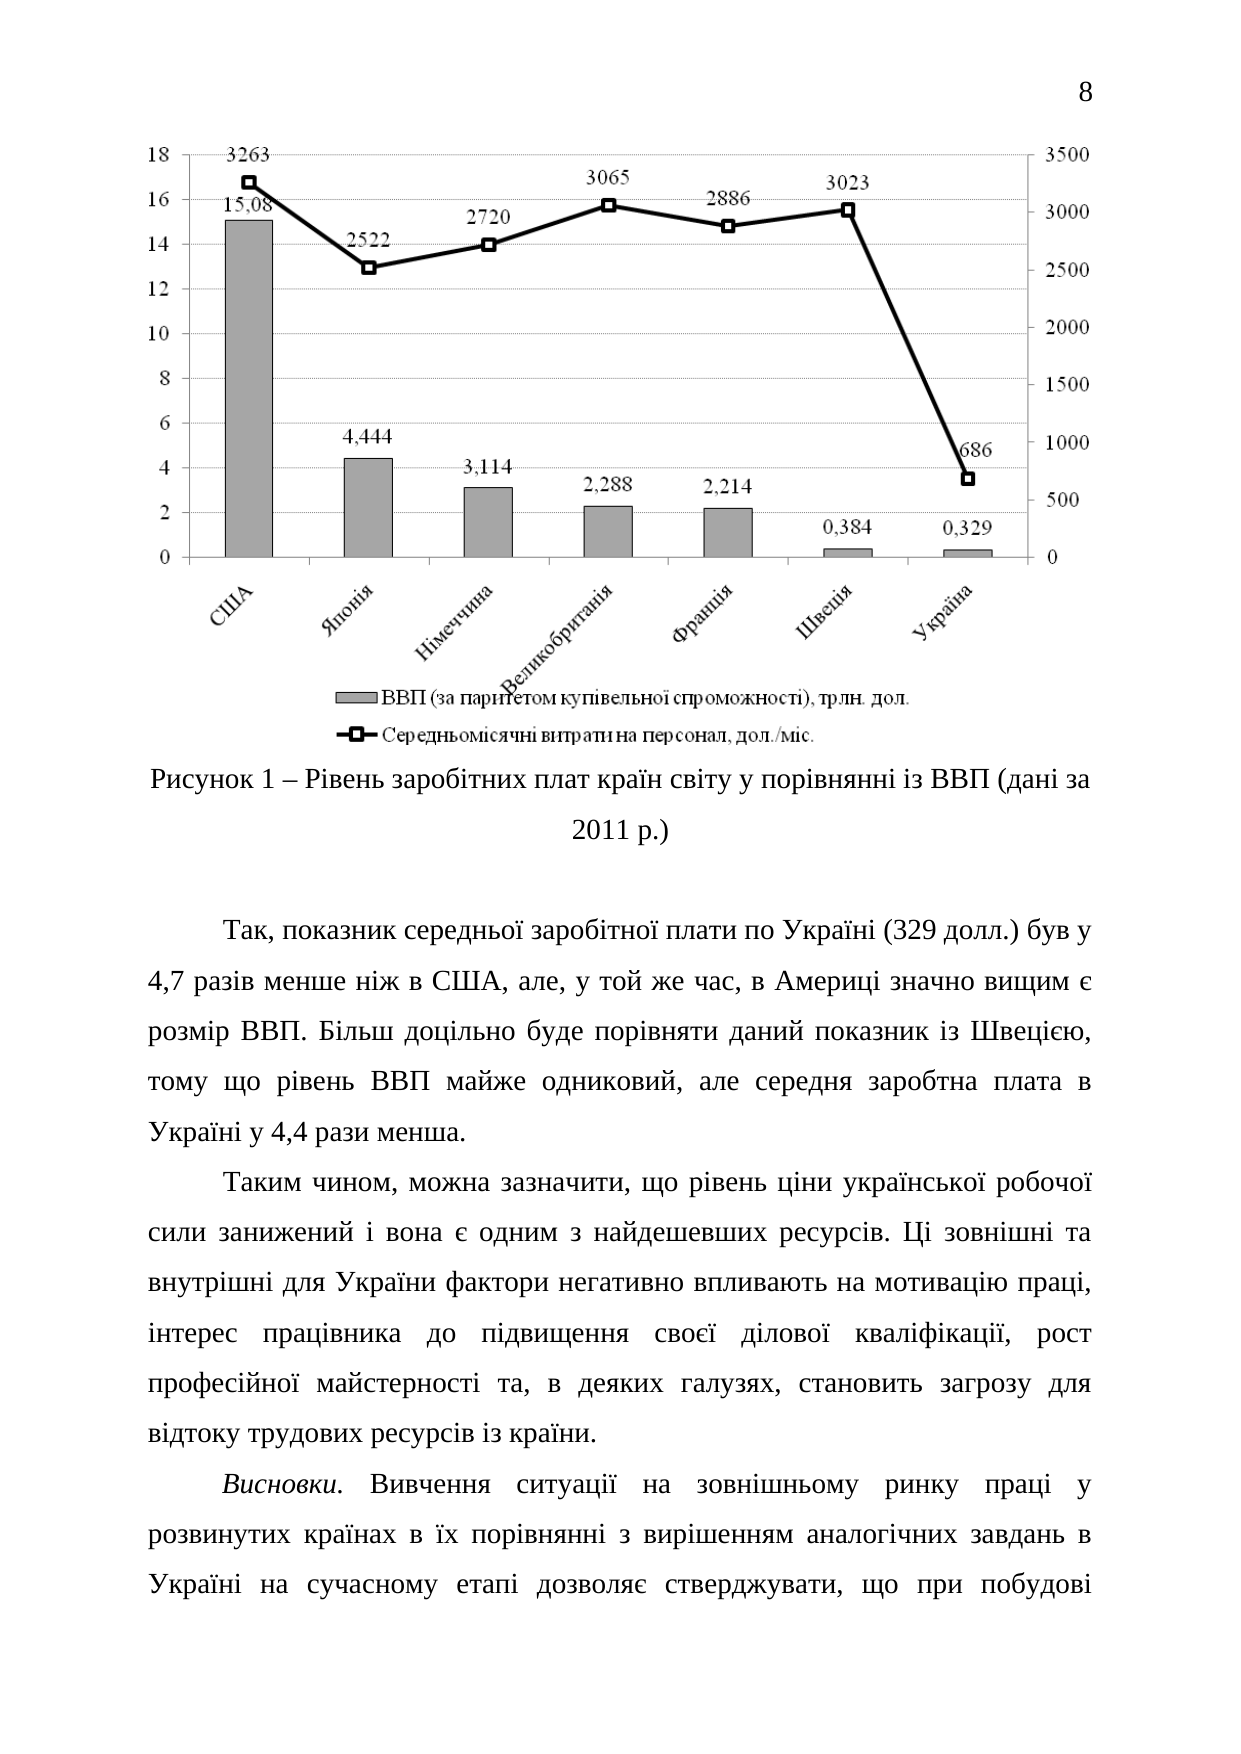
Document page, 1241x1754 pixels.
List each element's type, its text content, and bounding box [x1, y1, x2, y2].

text Рисунок 1 – Рівень заробітних плат країн світу у порівнянні із ВВП (дані за 2011 р.) [148, 761, 1093, 845]
text Таким чином, можна зазначити, що рівень ціни української робочої сили занижений і вона є одним з найдешевших ресурсів. Ці зовнішні та внутрішні для України фактори негативно впливають на мотивацію праці, інтерес працівника до підвищення своєї ділової кваліфікації, рост професійної майстерності та, в деяких галузях, становить загрозу для відтоку трудових ресурсів із країни. [148, 1164, 1093, 1449]
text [148, 1466, 1093, 1600]
picture [147, 147, 1092, 745]
text Так, показник середньої заробітної плати по Україні (329 долл.) був у 4,7 разів менше ніж в США, але, у той же час, в Америці значно вищим є розмір ВВП. Більш доцільно буде порівняти даний показник із Швецією, тому що рівень ВВП майже одниковий, але середня заробтна плата в Україні у 4,4 рази менша. [148, 912, 1093, 1147]
